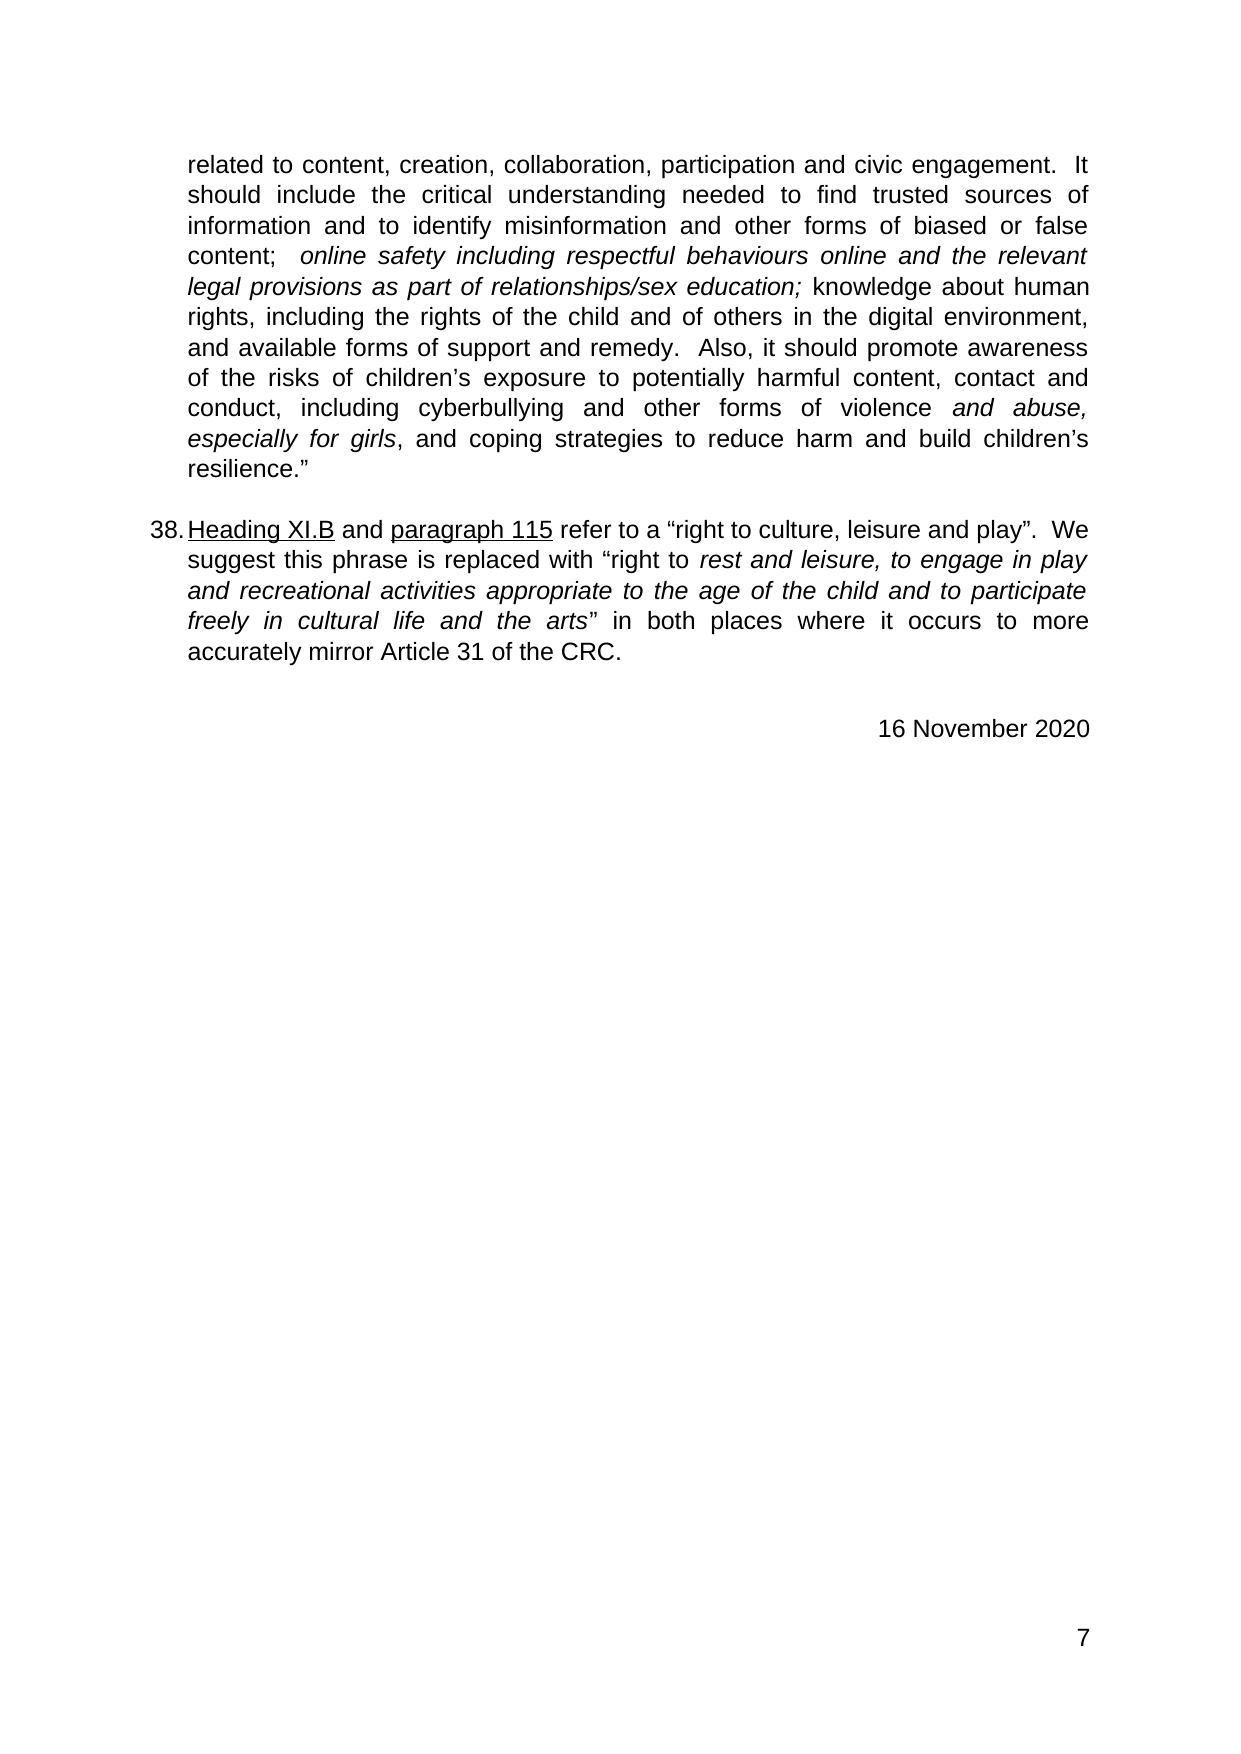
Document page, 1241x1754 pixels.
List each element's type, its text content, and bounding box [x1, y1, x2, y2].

list Heading XI.B and paragraph 115 refer to a “right to culture, leisure and play”. We suggest this phrase is replaced with “right to rest and leisure, to engage in play and recreational activities appropriate to the age of the child and to participate freely in cultural life and the arts” in both places where it occurs to more accurately mirror Article 31 of the CRC. [150, 515, 1090, 665]
text 16 November 2020 [150, 714, 1090, 743]
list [150, 150, 1090, 483]
